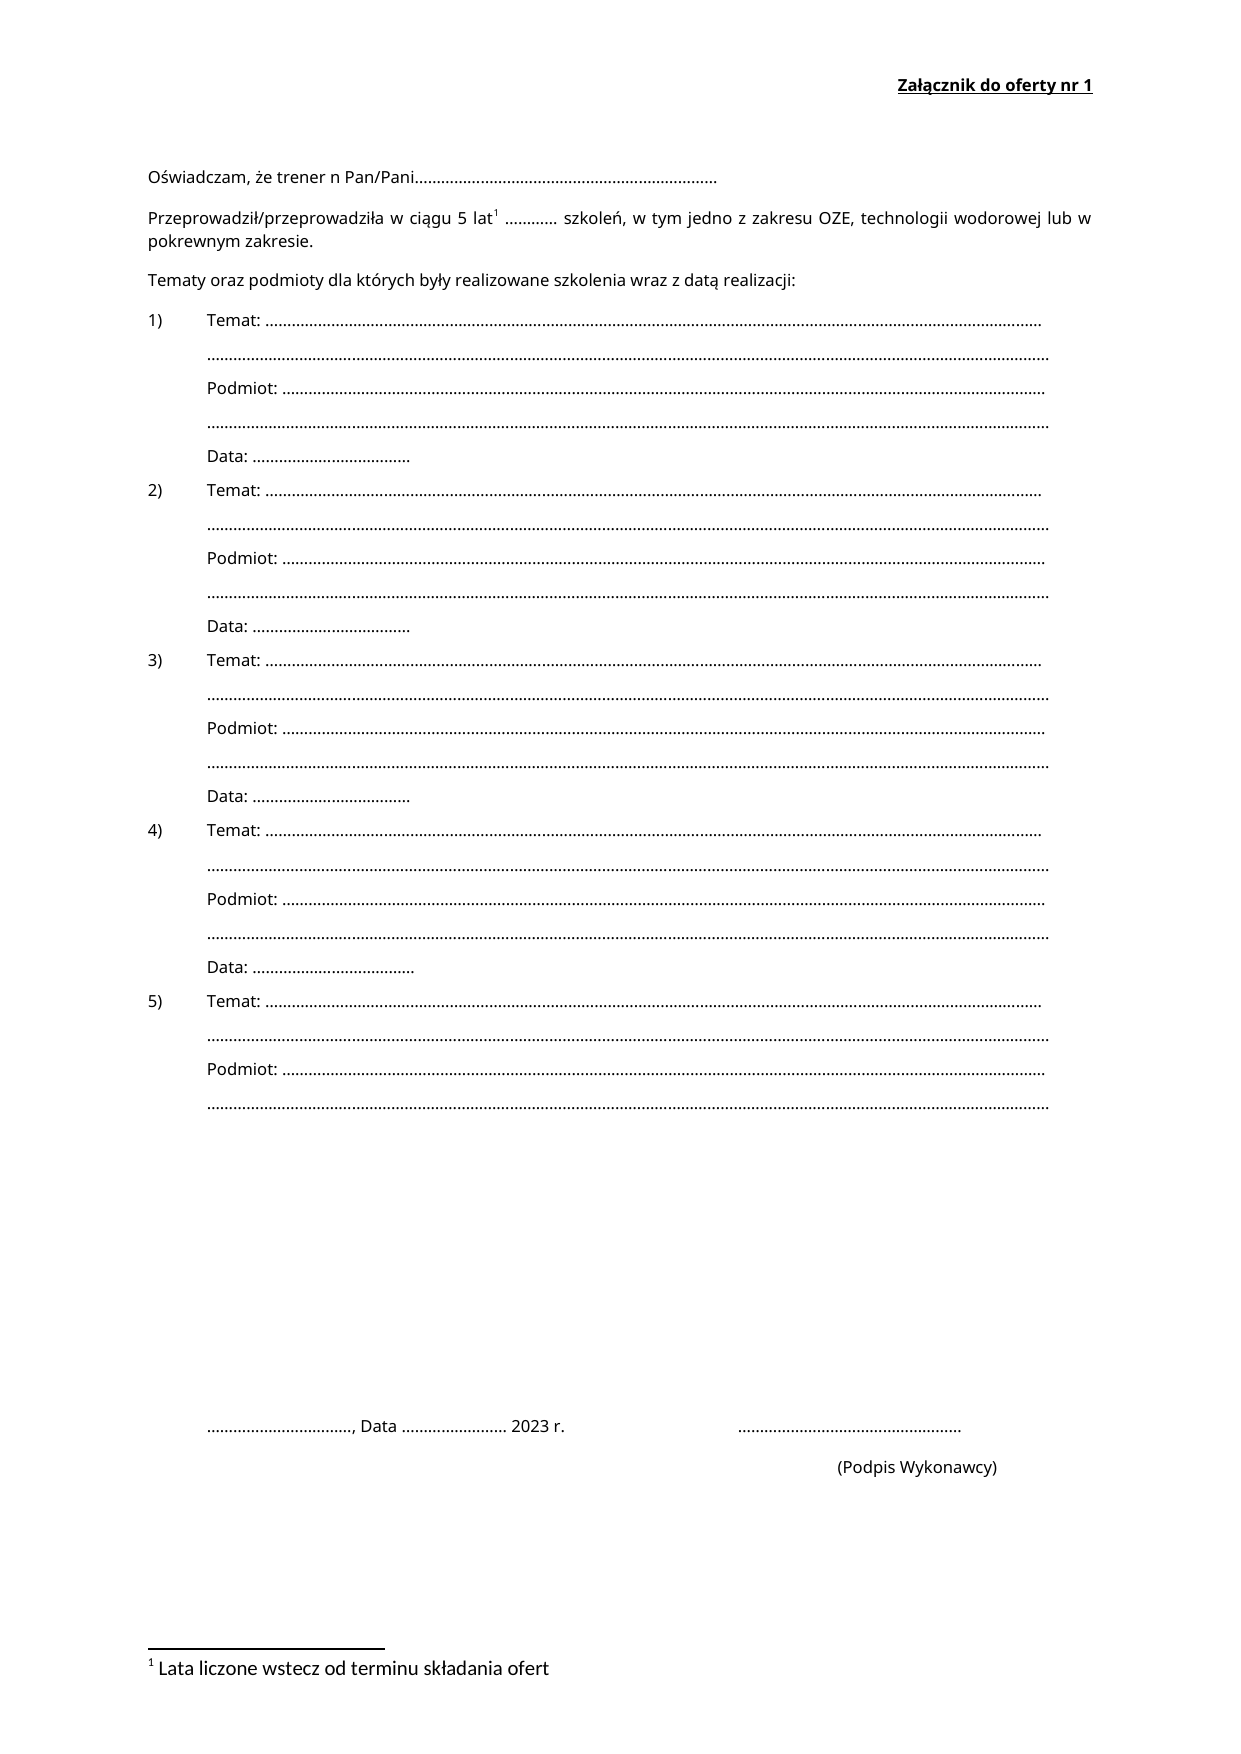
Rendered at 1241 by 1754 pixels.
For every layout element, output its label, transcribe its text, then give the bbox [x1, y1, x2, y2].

list Data: ………………….…………… [207, 955, 1093, 978]
list Data: ……………………………… [207, 615, 1093, 637]
list Podmiot: ………………………………………………………………………………………………………………………………………………………… [207, 717, 1093, 739]
list ………………………………………………………………………………………………………………………………………………………………………… [207, 683, 1093, 706]
list ………………………………………………………………………………………………………………………………………………………………………… [207, 853, 1093, 876]
list ………………………………………………………………………………………………………………………………………………………………………… [207, 410, 1093, 433]
list ………………………………………………………………………………………………………………………………………………………………………… [207, 751, 1093, 774]
list Temat: …………………………………………………………………………………………………………………………………………………………… [148, 308, 1093, 331]
list Temat: …………………………………………………………………………………………………………………………………………………………… [148, 819, 1093, 842]
list ………………………………………………………………………………………………………………………………………………………………………… [207, 1092, 1093, 1114]
list Temat: …………………………………………………………………………………………………………………………………………………………… [148, 649, 1093, 671]
list ………………………………………………………………………………………………………………………………………………………………………… [207, 581, 1093, 603]
text Oświadczam, że trener n Pan/Pani…………………………………………………………… [148, 166, 1093, 188]
list Podmiot: ………………………………………………………………………………………………………………………………………………………… [207, 376, 1093, 399]
text Przeprowadził/przeprowadziła w ciągu 5 lat ………… szkoleń, w tym jedno z zakresu OZE, technologii wodorowej lub w pokrewnym zakresie. [148, 207, 1093, 252]
list ………………………………………………………………………………………………………………………………………………………………………… [207, 1023, 1093, 1046]
list Temat: …………………………………………………………………………………………………………………………………………………………… [148, 478, 1093, 501]
list ………………………………………………………………………………………………………………………………………………………………………… [207, 512, 1093, 535]
list Podmiot: ………………………………………………………………………………………………………………………………………………………… [207, 547, 1093, 569]
text Tematy oraz podmioty dla których były realizowane szkolenia wraz z datą realizacji: [148, 269, 1093, 291]
list Data: ……………………………… [207, 785, 1093, 808]
text (Podpis Wykonawcy) [148, 1456, 1093, 1479]
list Podmiot: ………………………………………………………………………………………………………………………………………………………… [207, 887, 1093, 910]
list ………………………………………………………………………………………………………………………………………………………………………… [207, 342, 1093, 365]
list Data: ……………………………… [207, 444, 1093, 467]
list Temat: …………………………………………………………………………………………………………………………………………………………… [148, 989, 1093, 1012]
list Podmiot: ………………………………………………………………………………………………………………………………………………………… [207, 1057, 1093, 1080]
text ……………………………, Data …………………… 2023 r. …………………………………………… [148, 1415, 1093, 1437]
list ………………………………………………………………………………………………………………………………………………………………………… [207, 921, 1093, 944]
